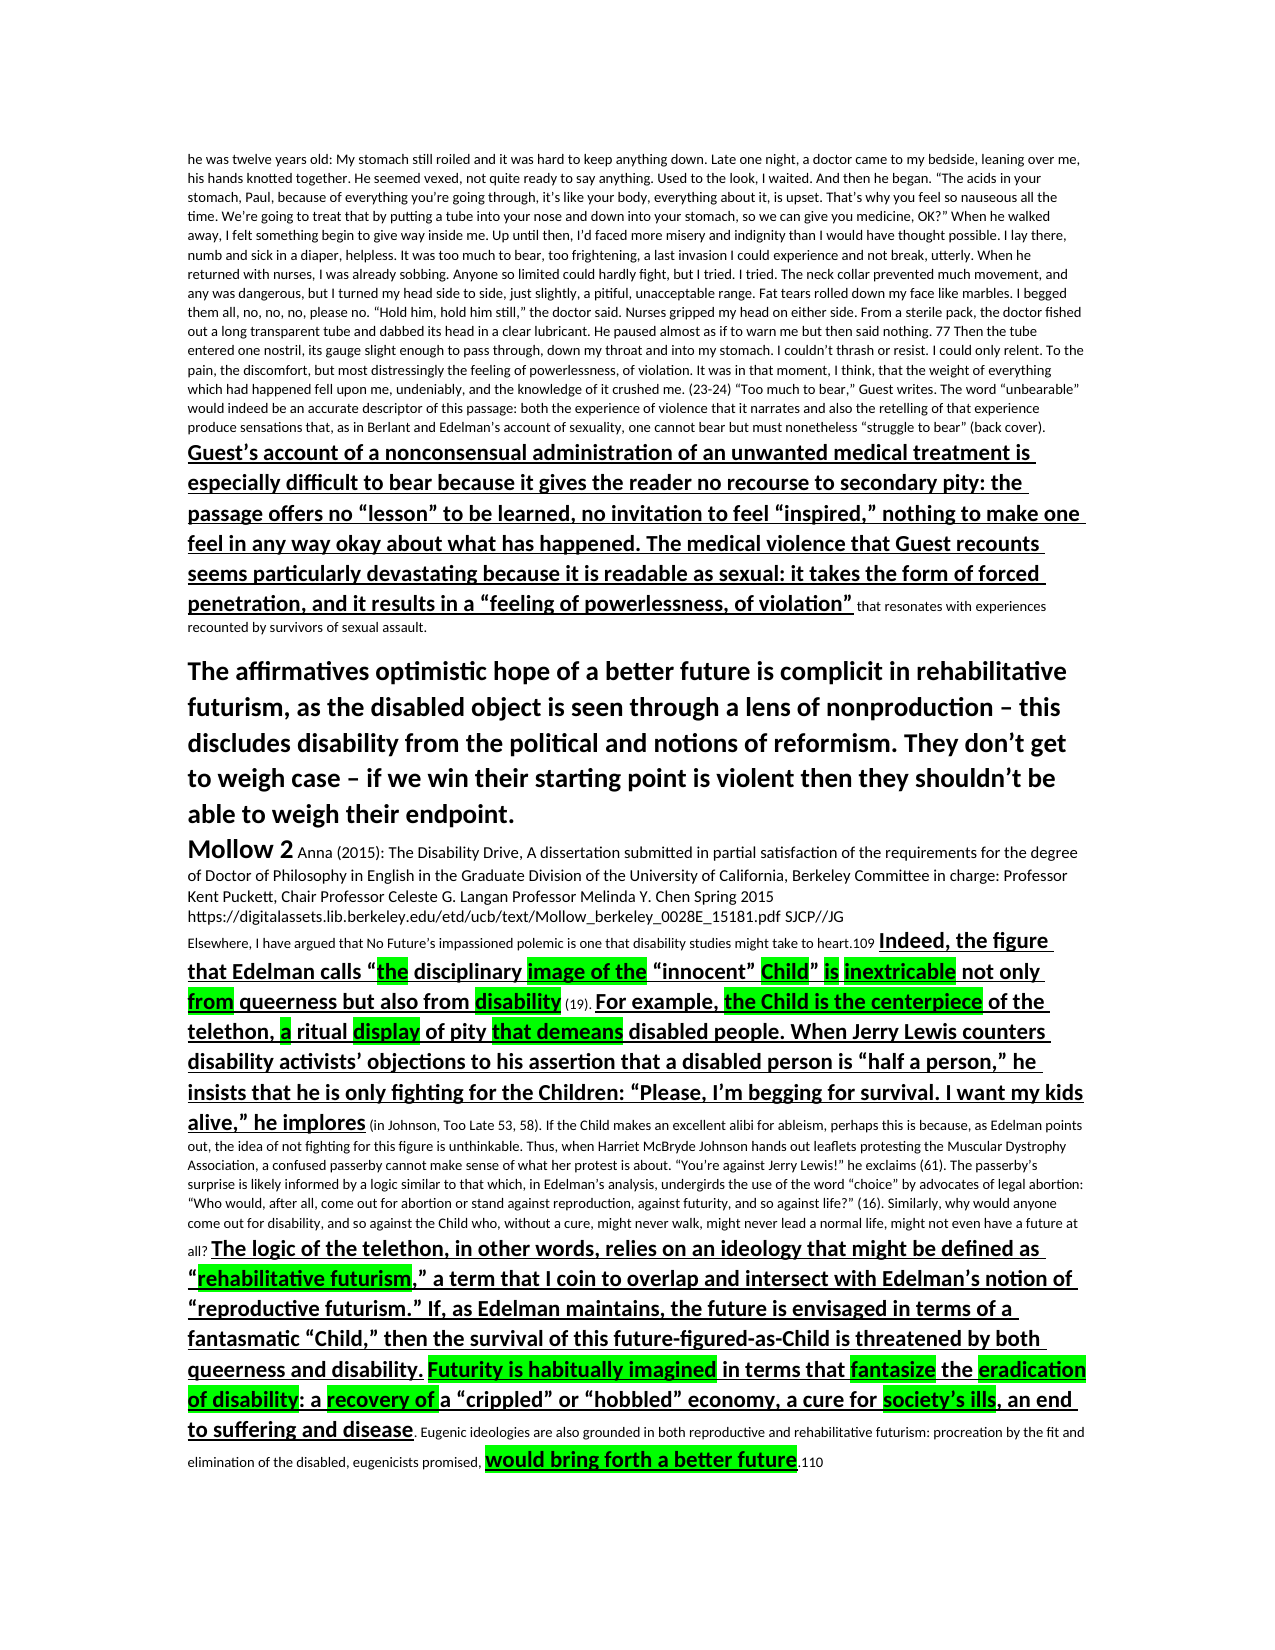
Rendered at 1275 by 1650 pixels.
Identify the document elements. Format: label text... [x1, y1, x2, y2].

subtitle The affirmatives optimistic hope of a better future is complicit in rehabilitative futurism, as the disabled object is seen through a lens of nonproduction – this discludes disability from the political and notions of reformism. They don’t get to weigh case – if we win their starting point is violent then they shouldn’t be able to weigh their endpoint. [187, 654, 1087, 830]
text Mollow 2 Anna (2015): The Disability Drive, A dissertation submitted in partial satisfaction of the requirements for the degree of Doctor of Philosophy in English in the Graduate Division of the University of California, Berkeley Committee in charge: Professor Kent Puckett, Chair Professor Celeste G. Langan Professor Melinda Y. Chen Spring 2015 https://digitalassets.lib.berkeley.edu/etd/ucb/text/Mollow_berkeley_0028E_15181.pdf SJCP//JG [187, 833, 1087, 927]
text Elsewhere, I have argued that No Future’s impassioned polemic is one that disability studies might take to heart.109 Indeed, the figure that Edelman calls “the disciplinary image of the “innocent” Child” is inextricable not only from queerness but also from disability (19). For example, the Child is the centerpiece of the telethon, a ritual display of pity that demeans disabled people. When Jerry Lewis counters disability activists’ objections to his assertion that a disabled person is “half a person,” he insists that he is only fighting for the Children: “Please, I’m begging for survival. I want my kids alive,” he implores (in Johnson, Too Late 53, 58). If the Child makes an excellent alibi for ableism, perhaps this is because, as Edelman points out, the idea of not fighting for this figure is unthinkable. Thus, when Harriet McBryde Johnson hands out leaflets protesting the Muscular Dystrophy Association, a confused passerby cannot make sense of what her protest is about. “You’re against Jerry Lewis!” he exclaims (61). The passerby’s surprise is likely informed by a logic similar to that which, in Edelman’s analysis, undergirds the use of the word “choice” by advocates of legal abortion: “Who would, after all, come out for abortion or stand against reproduction, against futurity, and so against life?” (16). Similarly, why would anyone come out for disability, and so against the Child who, without a cure, might never walk, might never lead a normal life, might not even have a future at all? The logic of the telethon, in other words, relies on an ideology that might be defined as “rehabilitative futurism,” a term that I coin to overlap and intersect with Edelman’s notion of “reproductive futurism.” If, as Edelman maintains, the future is envisaged in terms of a fantasmatic “Child,” then the survival of this future-figured-as-Child is threatened by both queerness and disability. Futurity is habitually imagined in terms that fantasize the eradication of disability: a recovery of a “crippled” or “hobbled” economy, a cure for society’s ills, an end to suffering and disease. Eugenic ideologies are also grounded in both reproductive and rehabilitative futurism: procreation by the fit and elimination of the disabled, eugenicists promised, would bring forth a better future.110 [187, 927, 1087, 1473]
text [187, 150, 1087, 637]
